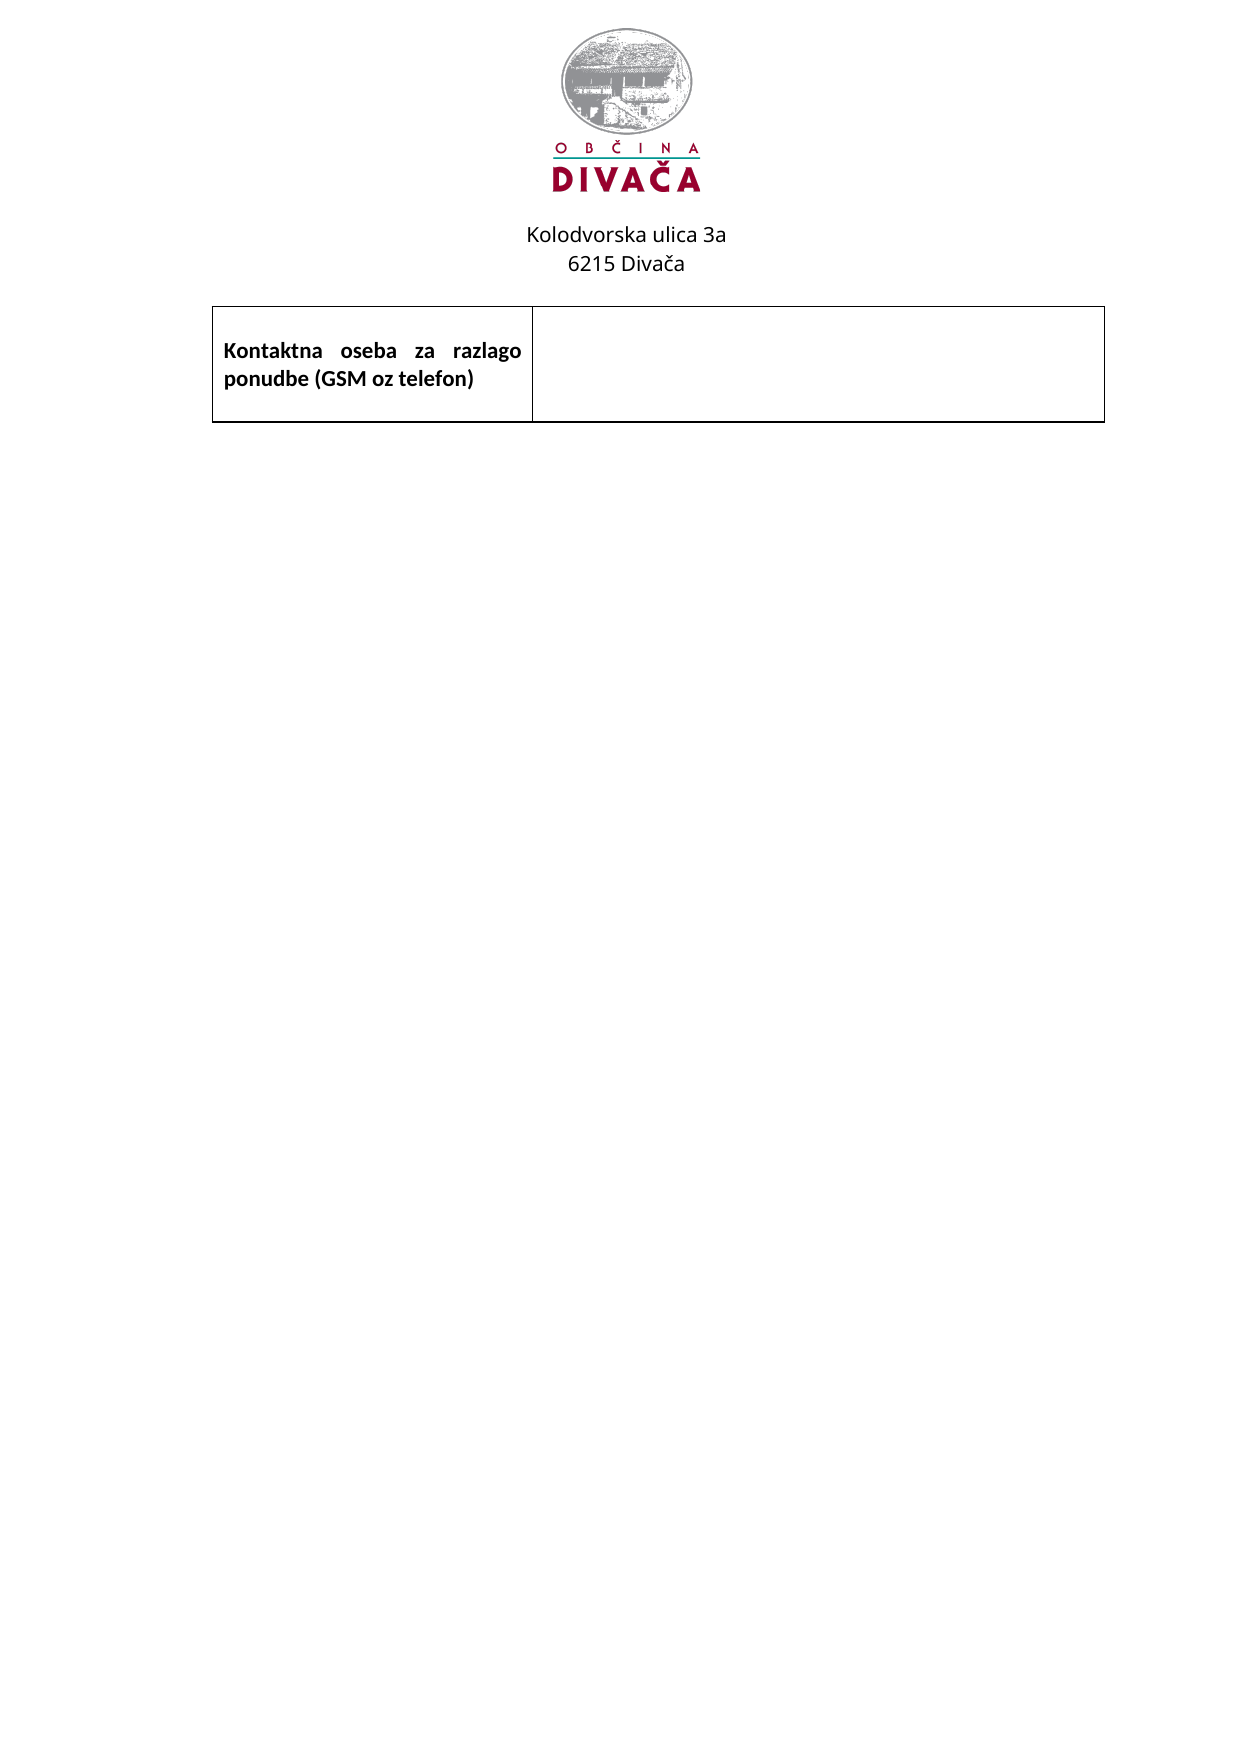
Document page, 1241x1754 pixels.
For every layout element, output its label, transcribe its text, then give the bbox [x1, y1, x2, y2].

table_cell Kontaktna oseba za razlago ponudbe (GSM oz telefon) [213, 307, 532, 421]
table_cell [533, 307, 1104, 421]
picture [552, 28, 700, 192]
